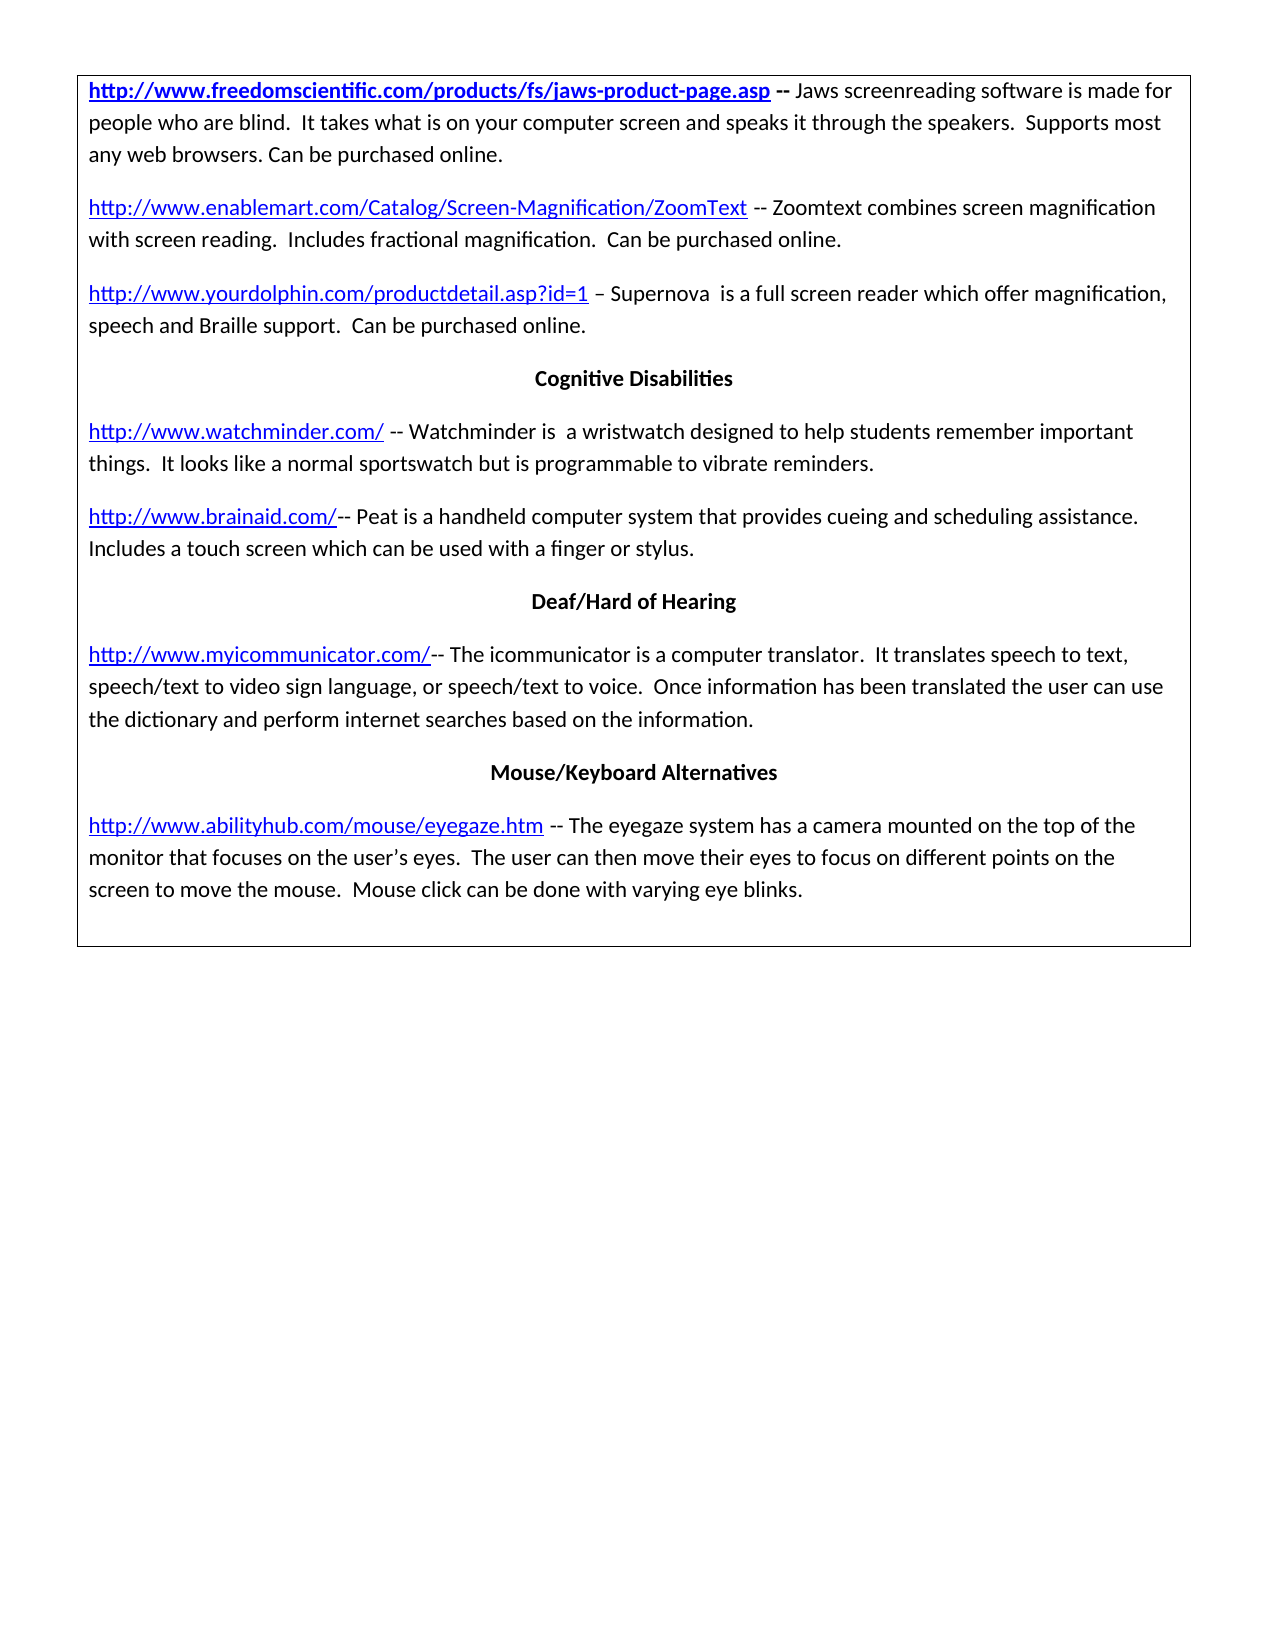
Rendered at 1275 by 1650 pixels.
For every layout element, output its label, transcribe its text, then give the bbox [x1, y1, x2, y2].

table_cell http://www.freedomscientific.com/products/fs/jaws-product-page.asp -- Jaws screenreading software is made for people who are blind. It takes what is on your computer screen and speaks it through the speakers. Supports most any web browsers. Can be purchased online. http://www.enablemart.com/Catalog/Screen-Magnification/ZoomText -- Zoomtext combines screen magnification with screen reading. Includes fractional magnification. Can be purchased online. http://www.yourdolphin.com/productdetail.asp?id=1 – Supernova is a full screen reader which offer magnification, speech and Braille support. Can be purchased online. Cognitive Disabilities http://www.watchminder.com/ -- Watchminder is a wristwatch designed to help students remember important things. It looks like a normal sportswatch but is programmable to vibrate reminders. http://www.brainaid.com/-- Peat is a handheld computer system that provides cueing and scheduling assistance. Includes a touch screen which can be used with a finger or stylus. Deaf/Hard of Hearing http://www.myicommunicator.com/-- The icommunicator is a computer translator. It translates speech to text, speech/text to video sign language, or speech/text to voice. Once information has been translated the user can use the dictionary and perform internet searches based on the information. Mouse/Keyboard Alternatives http://www.abilityhub.com/mouse/eyegaze.htm -- The eyegaze system has a camera mounted on the top of the monitor that focuses on the user’s eyes. The user can then move their eyes to focus on different points on the screen to move the mouse. Mouse click can be done with varying eye blinks. [78, 76, 1190, 946]
